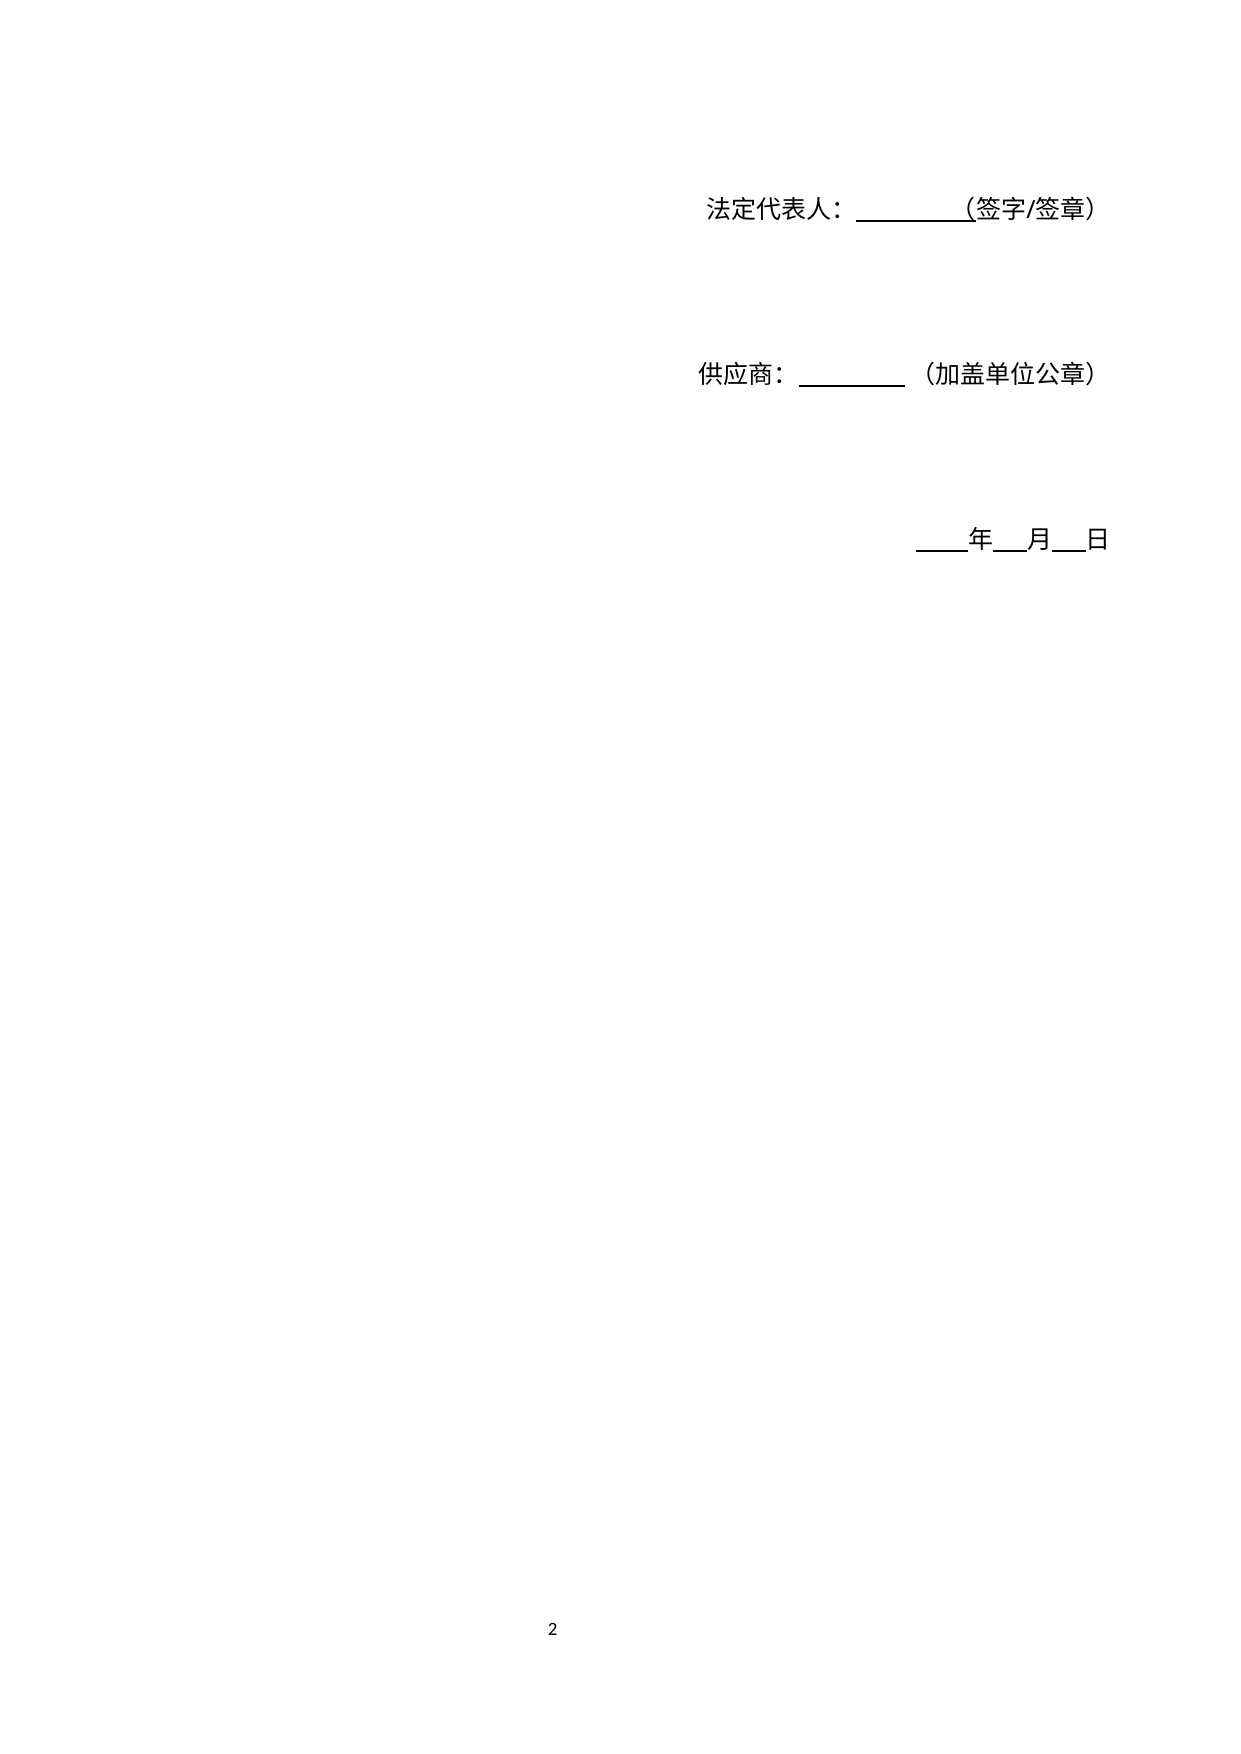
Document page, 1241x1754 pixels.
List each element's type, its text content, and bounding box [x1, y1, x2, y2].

text 法定代表人： （签字/签章） [169, 175, 1110, 240]
text 年 月 日 [169, 505, 1110, 570]
text 供应商： （加盖单位公章） [169, 340, 1110, 405]
